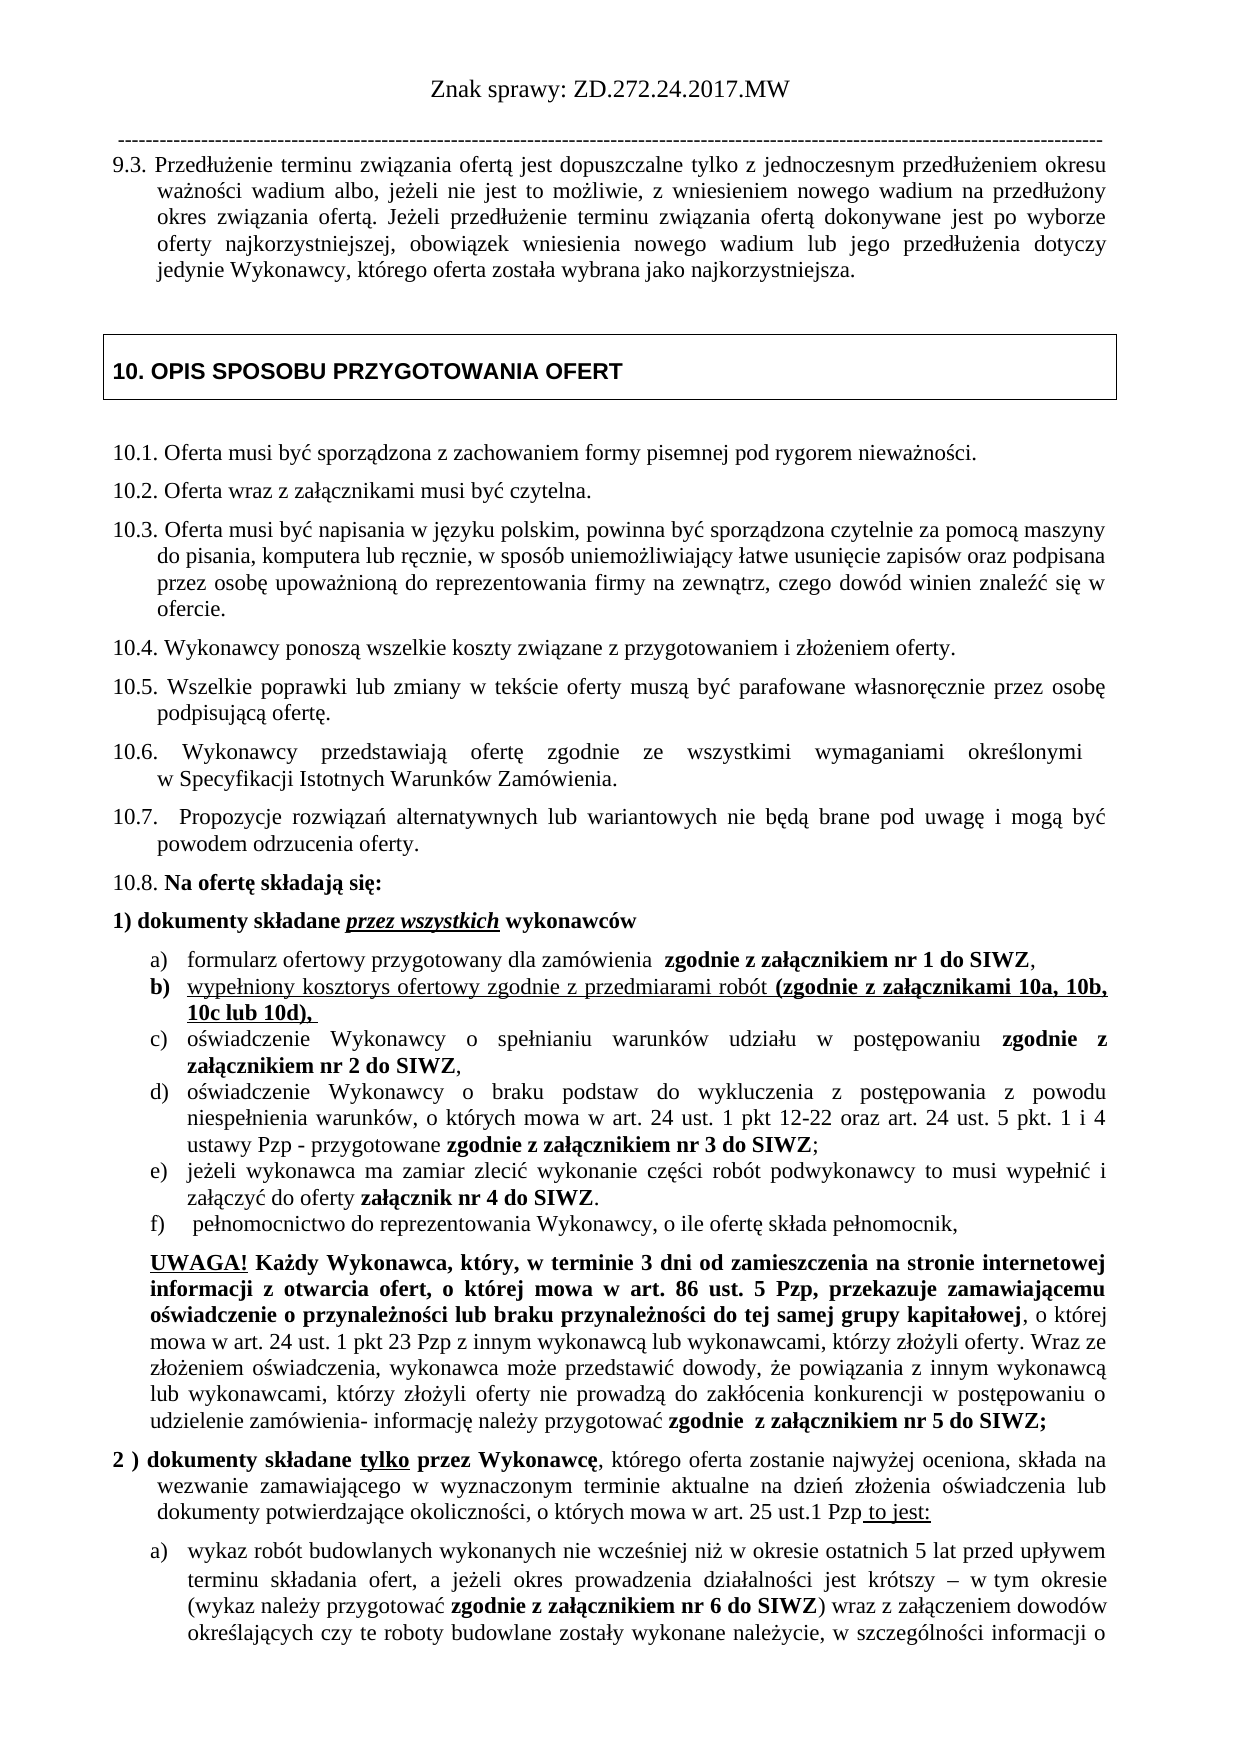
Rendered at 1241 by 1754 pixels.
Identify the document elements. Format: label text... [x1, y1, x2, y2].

text 1) dokumenty składane przez wszystkich wykonawców [112, 907, 1107, 934]
subtitle 10. OPIS SPOSOBU PRZYGOTOWANIA OFERT [104, 335, 1116, 399]
text 10.4. Wykonawcy ponoszą wszelkie koszty związane z przygotowaniem i złożeniem oferty. [112, 634, 1107, 661]
text 10.8. Na ofertę składają się: [112, 869, 1107, 895]
text 10.1. Oferta musi być sporządzona z zachowaniem formy pisemnej pod rygorem nieważności. [112, 438, 1107, 465]
text 10.6. Wykonawcy przedstawiają ofertę zgodnie ze wszystkimi wymaganiami określonymi w Specyfikacji Istotnych Warunków Zamówienia. [112, 738, 1107, 791]
text 10.3. Oferta musi być napisania w języku polskim, powinna być sporządzona czytelnie za pomocą maszyny do pisania, komputera lub ręcznie, w sposób uniemożliwiający łatwe usunięcie zapisów oraz podpisana przez osobę upoważnioną do reprezentowania firmy na zewnątrz, czego dowód winien znaleźć się w ofercie. [112, 516, 1107, 622]
list pełnomocnictwo do reprezentowania Wykonawcy, o ile ofertę składa pełnomocnik, [150, 1210, 1107, 1236]
text 9.3. Przedłużenie terminu związania ofertą jest dopuszczalne tylko z jednoczesnym przedłużeniem okresu ważności wadium albo, jeżeli nie jest to możliwie, z wniesieniem nowego wadium na przedłużony okres związania ofertą. Jeżeli przedłużenie terminu związania ofertą dokonywane jest po wyborze oferty najkorzystniejszej, obowiązek wniesienia nowego wadium lub jego przedłużenia dotyczy jedynie Wykonawcy, którego oferta została wybrana jako najkorzystniejsza. [112, 151, 1107, 282]
text 10.2. Oferta wraz z załącznikami musi być czytelna. [112, 477, 1107, 504]
list oświadczenie Wykonawcy o braku podstaw do wykluczenia z postępowania z powodu niespełnienia warunków, o których mowa w art. 24 ust. 1 pkt 12-22 oraz art. 24 ust. 5 pkt. 1 i 4 ustawy Pzp - przygotowane zgodnie z załącznikiem nr 3 do SIWZ; [150, 1078, 1107, 1157]
text 10.7. Propozycje rozwiązań alternatywnych lub wariantowych nie będą brane pod uwagę i mogą być powodem odrzucenia oferty. [112, 803, 1107, 856]
list wypełniony kosztorys ofertowy zgodnie z przedmiarami robót (zgodnie z załącznikami 10a, 10b, 10c lub 10d), [150, 973, 1107, 1025]
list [150, 1537, 1107, 1645]
text UWAGA! Każdy Wykonawca, który, w terminie 3 dni od zamieszczenia na stronie internetowej informacji z otwarcia ofert, o której mowa w art. 86 ust. 5 Pzp, przekazuje zamawiającemu oświadczenie o przynależności lub braku przynależności do tej samej grupy kapitałowej, o której mowa w art. 24 ust. 1 pkt 23 Pzp z innym wykonawcą lub wykonawcami, którzy złożyli oferty. Wraz ze złożeniem oświadczenia, wykonawca może przedstawić dowody, że powiązania z innym wykonawcą lub wykonawcami, którzy złożyli oferty nie prowadzą do zakłócenia konkurencji w postępowaniu o udzielenie zamówienia- informację należy przygotować zgodnie z załącznikiem nr 5 do SIWZ; [150, 1249, 1107, 1433]
list formularz ofertowy przygotowany dla zamówienia zgodnie z załącznikiem nr 1 do SIWZ, [150, 946, 1107, 973]
text 2 ) dokumenty składane tylko przez Wykonawcę, którego oferta zostanie najwyżej oceniona, składa na wezwanie zamawiającego w wyznaczonym terminie aktualne na dzień złożenia oświadczenia lub dokumenty potwierdzające okoliczności, o których mowa w art. 25 ust.1 Pzp to jest: [112, 1446, 1107, 1525]
list jeżeli wykonawca ma zamiar zlecić wykonanie części robót podwykonawcy to musi wypełnić i załączyć do oferty załącznik nr 4 do SIWZ. [150, 1157, 1107, 1210]
text 10.5. Wszelkie poprawki lub zmiany w tekście oferty muszą być parafowane własnoręcznie przez osobę podpisującą ofertę. [112, 673, 1107, 726]
list oświadczenie Wykonawcy o spełnianiu warunków udziału w postępowaniu zgodnie z załącznikiem nr 2 do SIWZ, [150, 1025, 1107, 1078]
